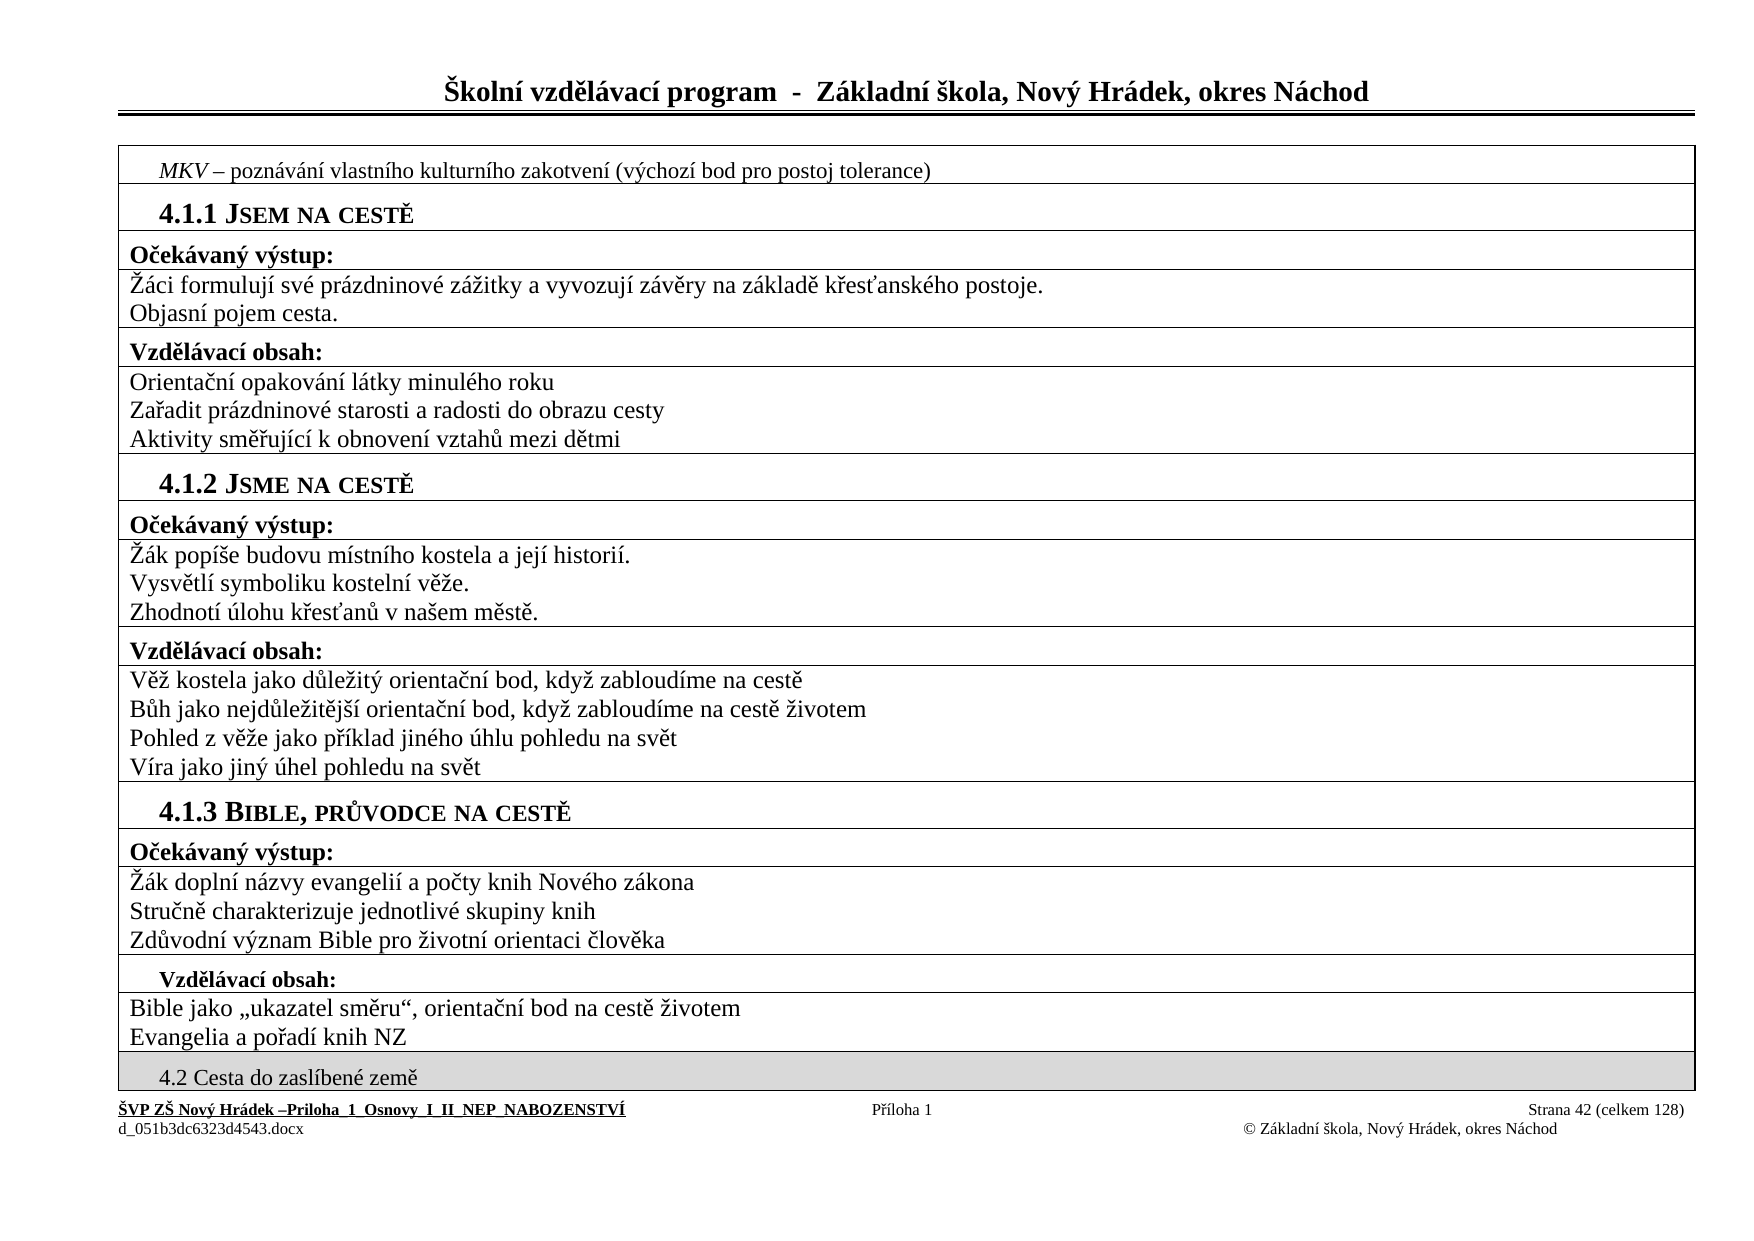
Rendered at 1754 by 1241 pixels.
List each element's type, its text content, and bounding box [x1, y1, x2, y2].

table_cell Očekávaný výstup: [119, 231, 1694, 269]
table_cell 4.1.1 Jsem na cestě [119, 184, 1694, 230]
table_cell Vzdělávací obsah: [119, 328, 1694, 366]
table_cell Bible jako „ukazatel směru“, orientační bod na cestě životem Evangelia a pořadí knih NZ [119, 993, 1694, 1051]
table_cell Očekávaný výstup: [119, 501, 1694, 539]
table_cell Vzdělávací obsah: [119, 955, 1694, 992]
table_cell Žák popíše budovu místního kostela a její historií. Vysvětlí symboliku kostelní věže. Zhodnotí úlohu křesťanů v našem městě. [119, 540, 1694, 626]
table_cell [119, 146, 1694, 183]
table_cell Orientační opakování látky minulého roku Zařadit prázdninové starosti a radosti do obrazu cesty Aktivity směřující k obnovení vztahů mezi dětmi [119, 367, 1694, 453]
table_cell Žák doplní názvy evangelií a počty knih Nového zákona Stručně charakterizuje jednotlivé skupiny knih Zdůvodní význam Bible pro životní orientaci člověka [119, 867, 1694, 953]
table_cell 4.1.3 Bible, průvodce na cestě [119, 782, 1694, 828]
table_cell Vzdělávací obsah: [119, 627, 1694, 664]
table_cell 4.1.2 Jsme na cestě [119, 454, 1694, 500]
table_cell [119, 1052, 1694, 1090]
table_cell Žáci formulují své prázdninové zážitky a vyvozují závěry na základě křesťanského postoje. Objasní pojem cesta. [119, 270, 1694, 327]
table_cell Očekávaný výstup: [119, 829, 1694, 866]
table_cell Věž kostela jako důležitý orientační bod, když zabloudíme na cestě Bůh jako nejdůležitější orientační bod, když zabloudíme na cestě životem Pohled z věže jako příklad jiného úhlu pohledu na svět Víra jako jiný úhel pohledu na svět [119, 666, 1694, 781]
